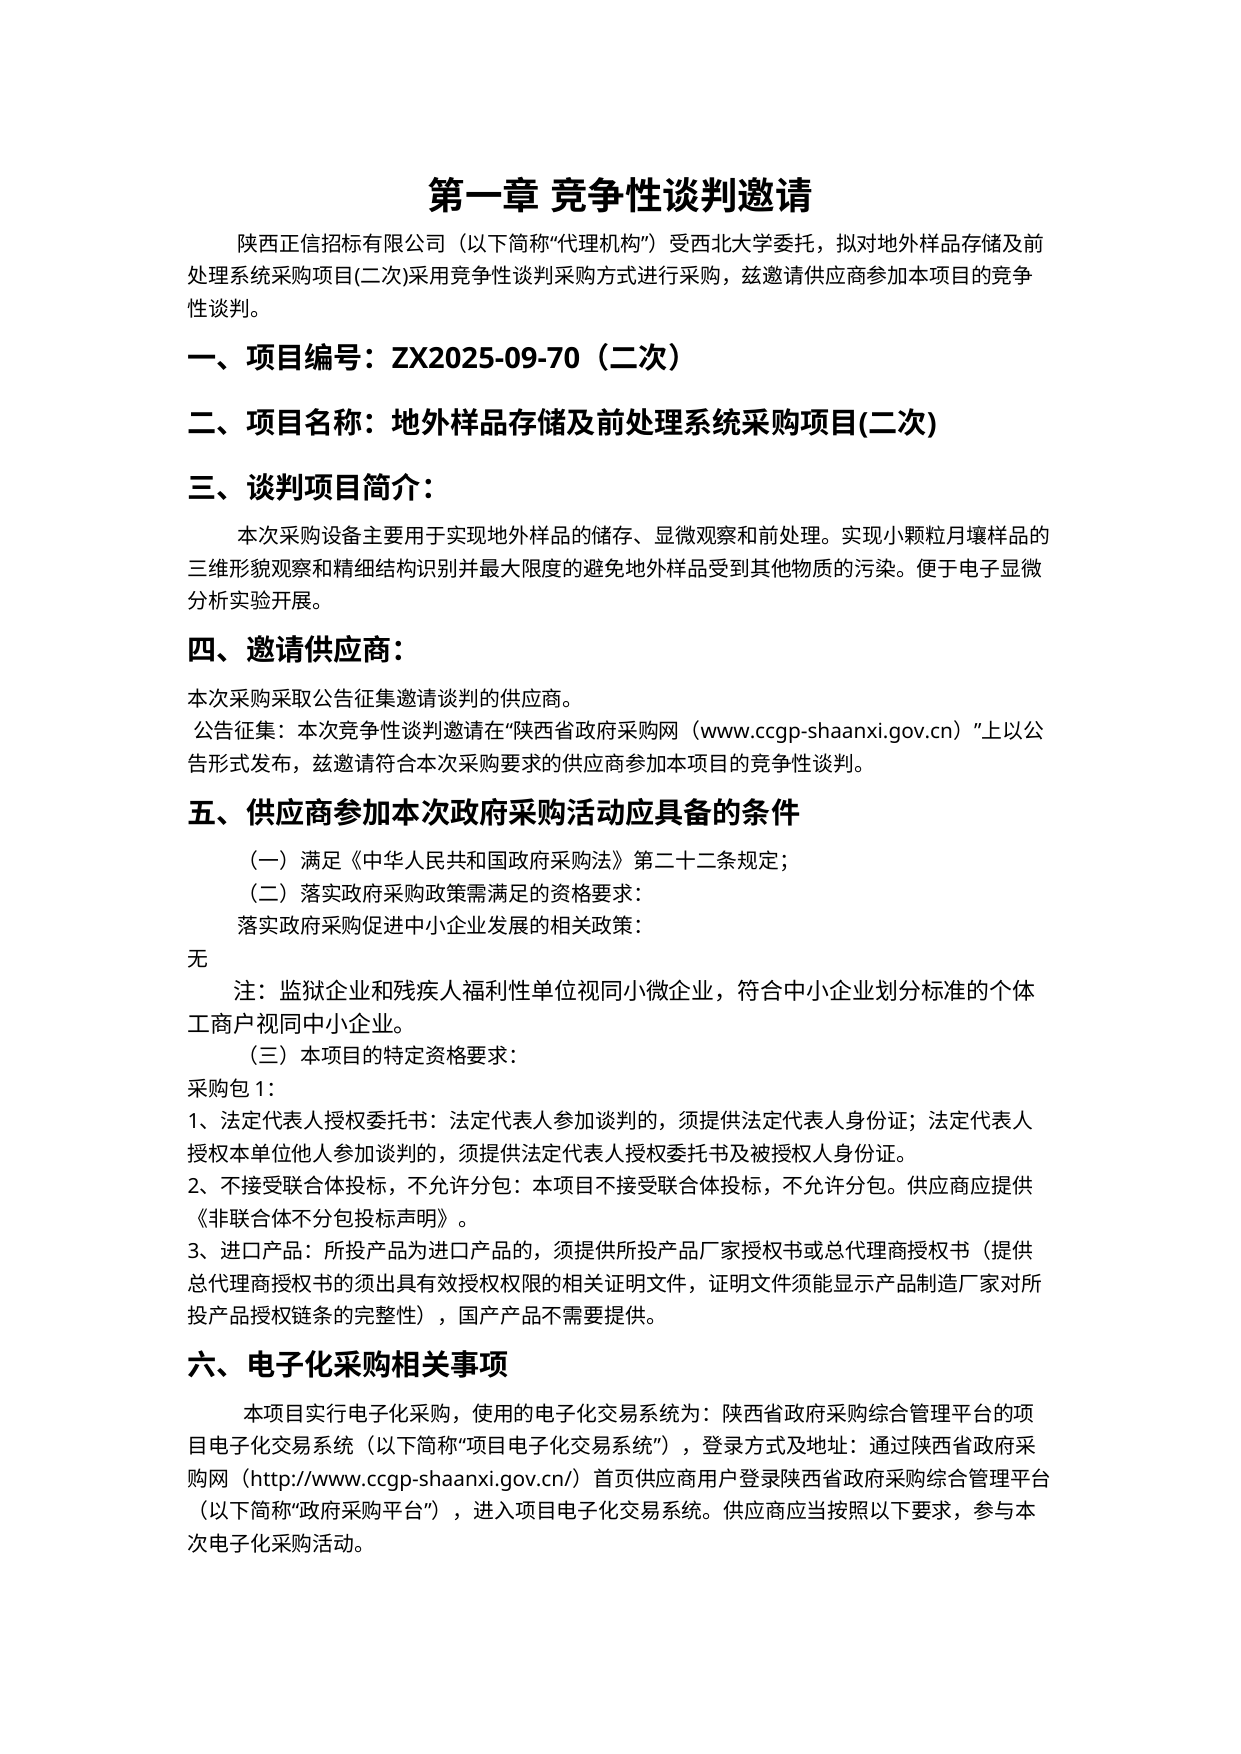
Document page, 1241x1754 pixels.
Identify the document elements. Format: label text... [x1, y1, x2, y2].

text 四、邀请供应商： [187, 617, 1053, 682]
text 注：监狱企业和残疾人福利性单位视同小微企业，符合中小企业划分标准的个体工商户视同中小企业。 [187, 974, 1053, 1039]
text 落实政府采购促进中小企业发展的相关政策： [187, 909, 1053, 942]
text 2、不接受联合体投标，不允许分包：本项目不接受联合体投标，不允许分包。供应商应提供《非联合体不分包投标声明》。 [187, 1169, 1053, 1234]
text 二、项目名称：地外样品存储及前处理系统采购项目(二次) [187, 389, 1053, 454]
text 无 [187, 942, 1053, 974]
text 三、谈判项目简介： [187, 454, 1053, 519]
text 本项目实行电子化采购，使用的电子化交易系统为：陕西省政府采购综合管理平台的项目电子化交易系统（以下简称“项目电子化交易系统”），登录方式及地址：通过陕西省政府采购网（http://www.ccgp-shaanxi.gov.cn/）首页供应商用户登录陕西省政府采购综合管理平台（以下简称“政府采购平台”），进入项目电子化交易系统。供应商应当按照以下要求，参与本次电子化采购活动。 [187, 1397, 1053, 1559]
text 六、电子化采购相关事项 [187, 1332, 1053, 1397]
text （二）落实政府采购政策需满足的资格要求： [187, 877, 1053, 909]
text 第一章 竞争性谈判邀请 [187, 162, 1053, 227]
text 本次采购采取公告征集邀请谈判的供应商。 [187, 682, 1053, 714]
text 五、供应商参加本次政府采购活动应具备的条件 [187, 779, 1053, 844]
text 公告征集：本次竞争性谈判邀请在“陕西省政府采购网（www.ccgp-shaanxi.gov.cn）”上以公告形式发布，兹邀请符合本次采购要求的供应商参加本项目的竞争性谈判。 [187, 714, 1053, 779]
text （三）本项目的特定资格要求： [187, 1039, 1053, 1072]
text 1、法定代表人授权委托书：法定代表人参加谈判的，须提供法定代表人身份证；法定代表人授权本单位他人参加谈判的，须提供法定代表人授权委托书及被授权人身份证。 [187, 1104, 1053, 1169]
text 一、项目编号：ZX2025-09-70（二次） [187, 324, 1053, 389]
text 陕西正信招标有限公司（以下简称“代理机构”）受西北大学委托，拟对地外样品存储及前处理系统采购项目(二次)采用竞争性谈判采购方式进行采购，兹邀请供应商参加本项目的竞争性谈判。 [187, 227, 1053, 324]
text （一）满足《中华人民共和国政府采购法》第二十二条规定； [187, 844, 1053, 877]
text 采购包1： [187, 1072, 1053, 1104]
text 3、进口产品：所投产品为进口产品的，须提供所投产品厂家授权书或总代理商授权书（提供总代理商授权书的须出具有效授权权限的相关证明文件，证明文件须能显示产品制造厂家对所投产品授权链条的完整性），国产产品不需要提供。 [187, 1234, 1053, 1332]
text 本次采购设备主要用于实现地外样品的储存、显微观察和前处理。实现小颗粒月壤样品的三维形貌观察和精细结构识别并最大限度的避免地外样品受到其他物质的污染。便于电子显微分析实验开展。 [187, 519, 1053, 617]
